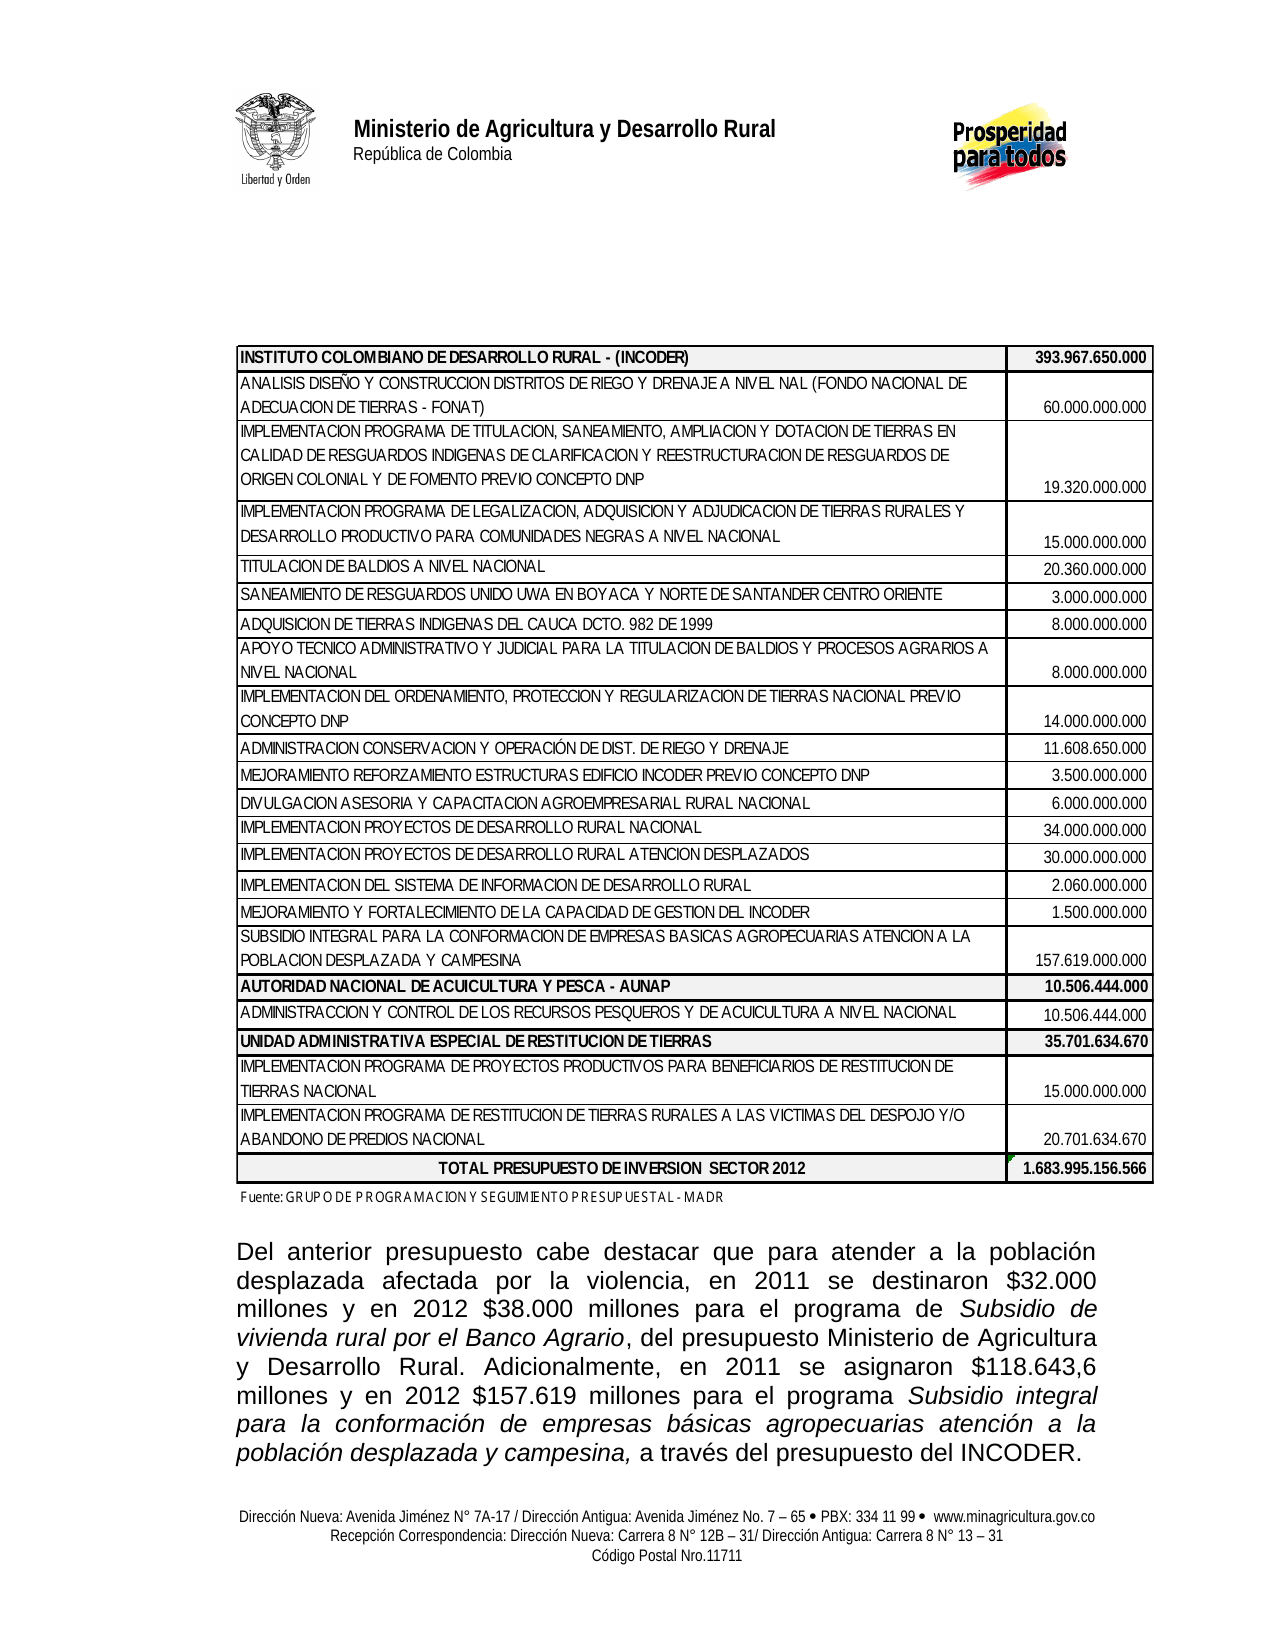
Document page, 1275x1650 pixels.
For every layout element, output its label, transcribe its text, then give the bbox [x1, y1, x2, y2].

picture [936, 101, 1084, 191]
text Del anterior presupuesto cabe destacar que para atender a la población desplazada afectada por la violencia, en 2011 se destinaron $32.000 millones y en 2012 $38.000 millones para el programa de Subsidio de vivienda rural por el Banco Agrario, del presupuesto Ministerio de Agricultura y Desarrollo Rural. Adicionalmente, en 2011 se asignaron $118.643,6 millones y en 2012 $157.619 millones para el programa Subsidio integral para la conformación de empresas básicas agropecuarias atención a la población desplazada y campesina, a través del presupuesto del INCODER. [236, 1237, 1098, 1467]
